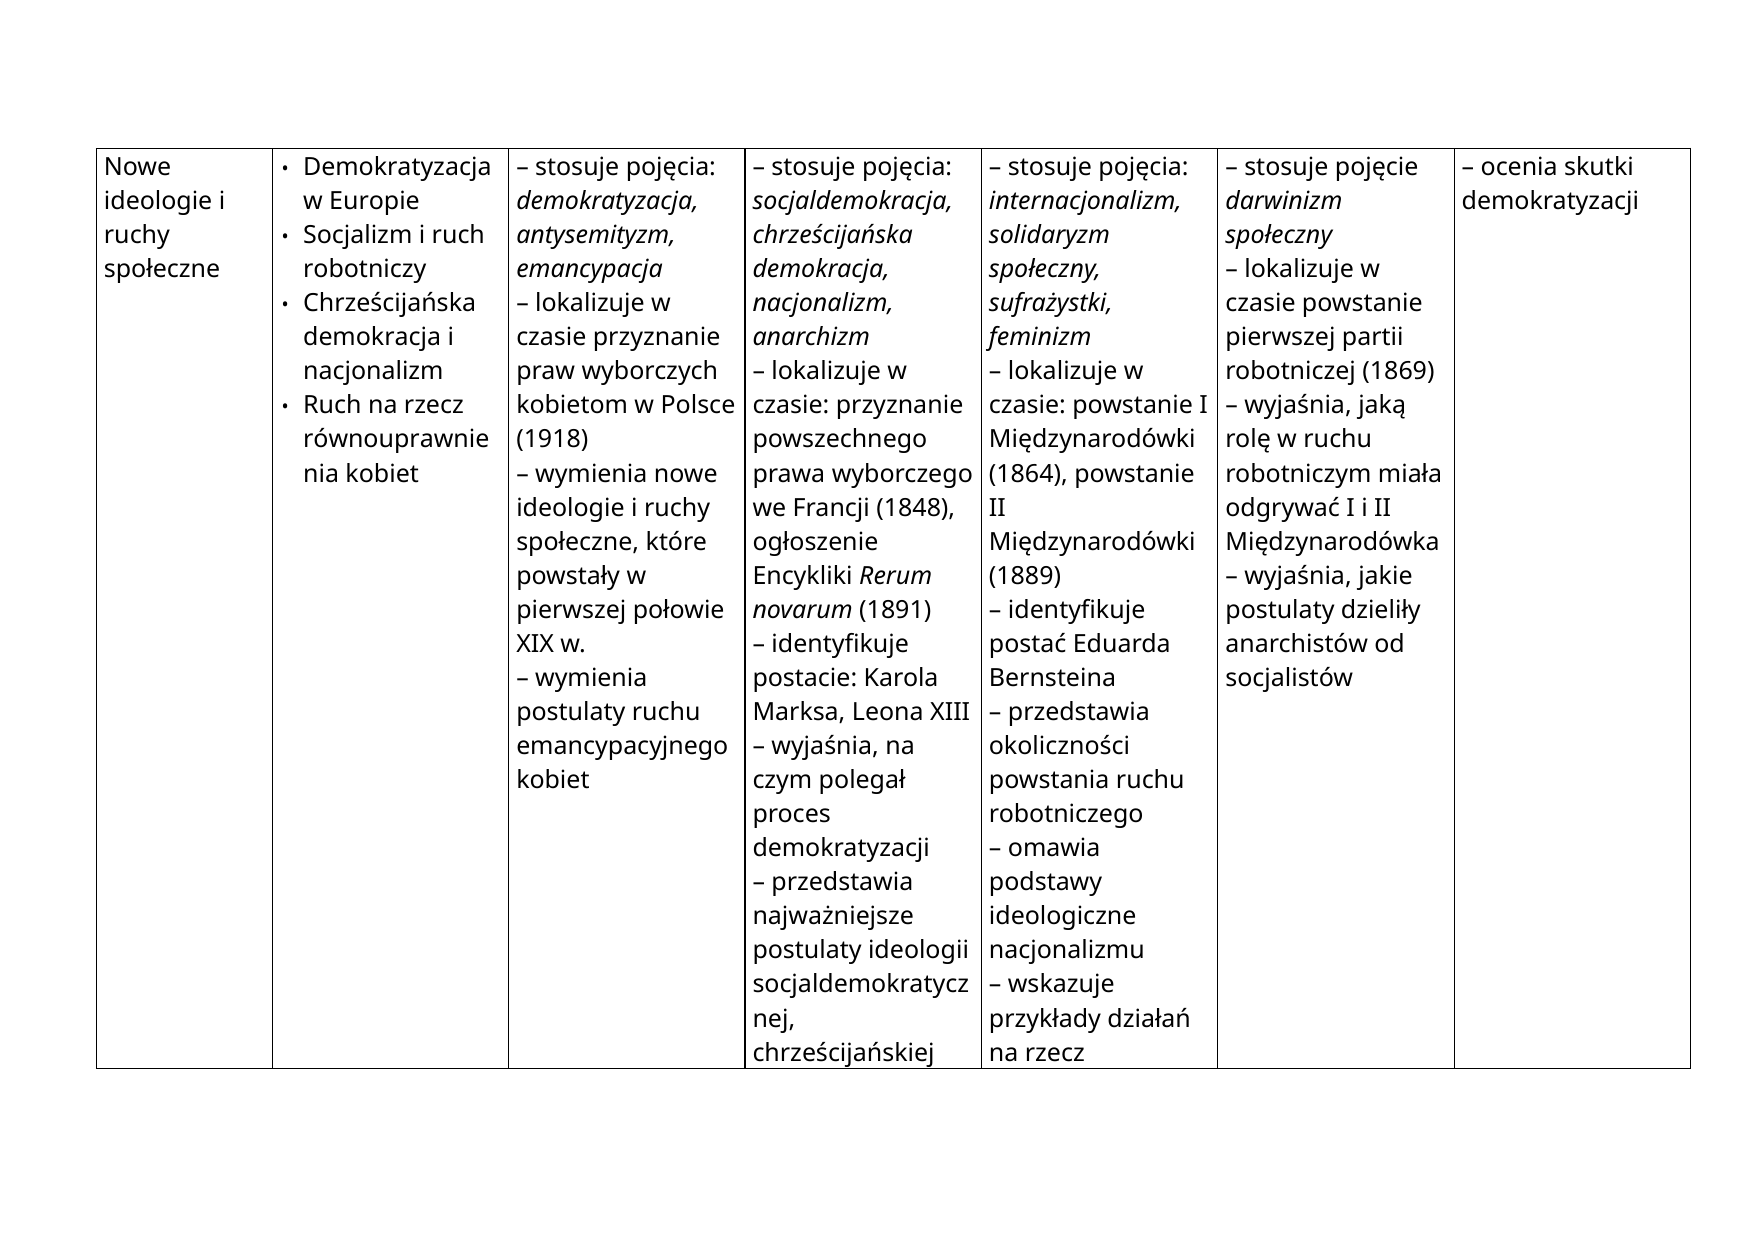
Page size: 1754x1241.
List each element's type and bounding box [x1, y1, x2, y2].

table_cell [1218, 149, 1454, 1068]
table_cell [509, 149, 744, 1068]
table_cell [982, 149, 1217, 1068]
table_cell [1455, 149, 1690, 1068]
table_cell [273, 149, 508, 1068]
table_cell [746, 149, 981, 1068]
table_cell [97, 149, 272, 1068]
